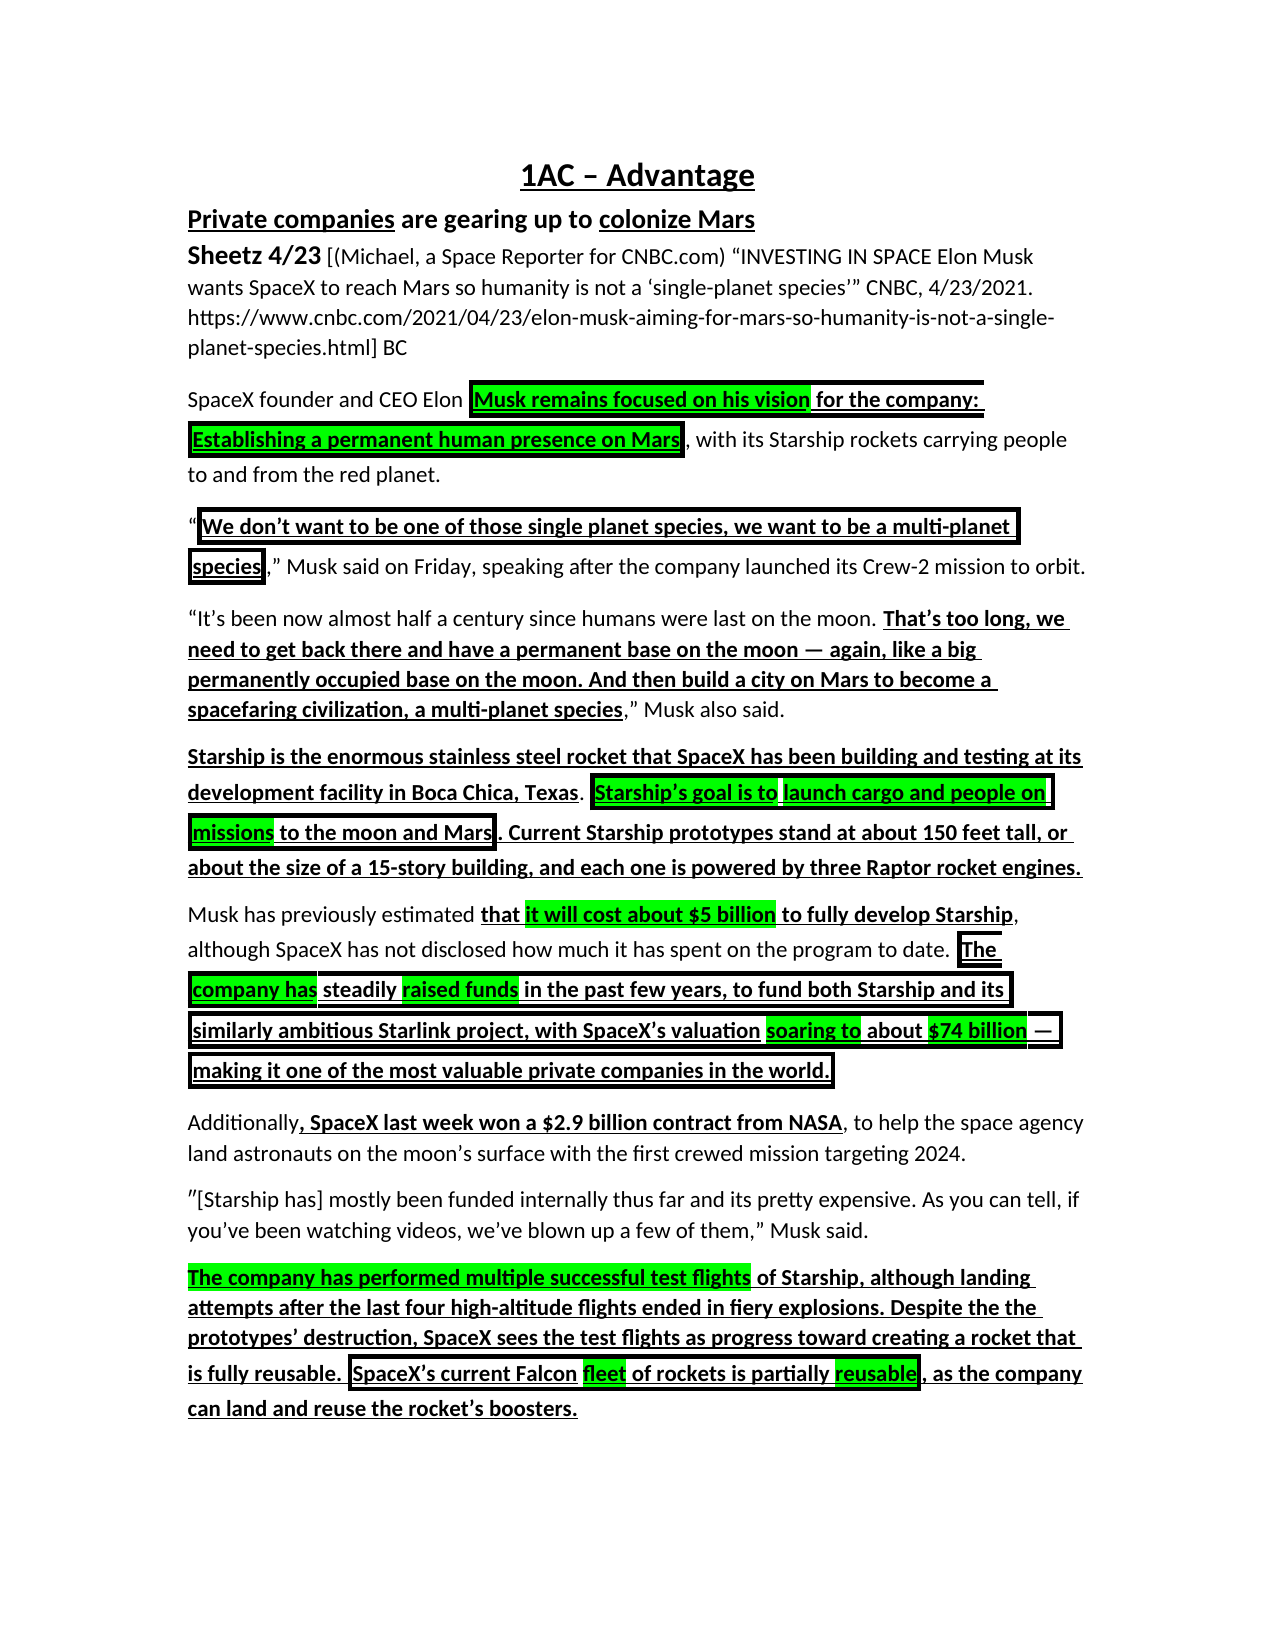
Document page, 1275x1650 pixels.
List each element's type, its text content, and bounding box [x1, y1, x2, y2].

subtitle Private companies are gearing up to colonize Mars [187, 202, 1087, 235]
text “It’s been now almost half a century since humans were last on the moon. That’s too long, we need to get back there and have a permanent base on the moon — again, like a big permanently occupied base on the moon. And then build a city on Mars to become a spacefaring civilization, a multi-planet species,” Musk also said. [187, 604, 1087, 723]
text “We don’t want to be one of those single planet species, we want to be a multi-planet species,” Musk said on Friday, speaking after the company launched its Crew-2 mission to orbit. [187, 507, 1087, 585]
text Musk has previously estimated that it will cost about $5 billion to fully develop Starship, although SpaceX has not disclosed how much it has spent on the program to date. The company has steadily raised funds in the past few years, to fund both Starship and its similarly ambitious Starlink project, with SpaceX’s valuation soaring to about $74 billion — making it one of the most valuable private companies in the world. [187, 900, 1087, 1089]
text The company has performed multiple successful test flights of Starship, although landing attempts after the last four high-altitude flights ended in fiery explosions. Despite the the prototypes’ destruction, SpaceX sees the test flights as progress toward creating a rocket that is fully reusable. SpaceX’s current Falcon fleet of rockets is partially reusable, as the company can land and reuse the rocket’s boosters. [187, 1263, 1087, 1422]
text Sheetz 4/23 [(Michael, a Space Reporter for CNBC.com) “INVESTING IN SPACE Elon Musk wants SpaceX to reach Mars so humanity is not a ‘single-planet species’” CNBC, 4/23/2021. https://www.cnbc.com/2021/04/23/elon-musk-aiming-for-mars-so-humanity-is-not-a-single-planet-species.html] BC [187, 238, 1087, 362]
text SpaceX founder and CEO Elon Musk remains focused on his vision for the company: Establishing a permanent human presence on Mars, with its Starship rockets carrying people to and from the red planet. [187, 380, 1087, 488]
text ″[Starship has] mostly been funded internally thus far and its pretty expensive. As you can tell, if you’ve been watching videos, we’ve blown up a few of them,” Musk said. [187, 1186, 1087, 1244]
subtitle 1AC – Advantage [187, 154, 1087, 195]
text Starship is the enormous stainless steel rocket that SpaceX has been building and testing at its development facility in Boca Chica, Texas. Starship’s goal is to launch cargo and people on missions to the moon and Mars. Current Starship prototypes stand at about 150 feet tall, or about the size of a 15-story building, and each one is powered by three Raptor rocket engines. [187, 742, 1087, 881]
text Additionally, SpaceX last week won a $2.9 billion contract from NASA, to help the space agency land astronauts on the moon’s surface with the first crewed mission targeting 2024. [187, 1108, 1087, 1167]
